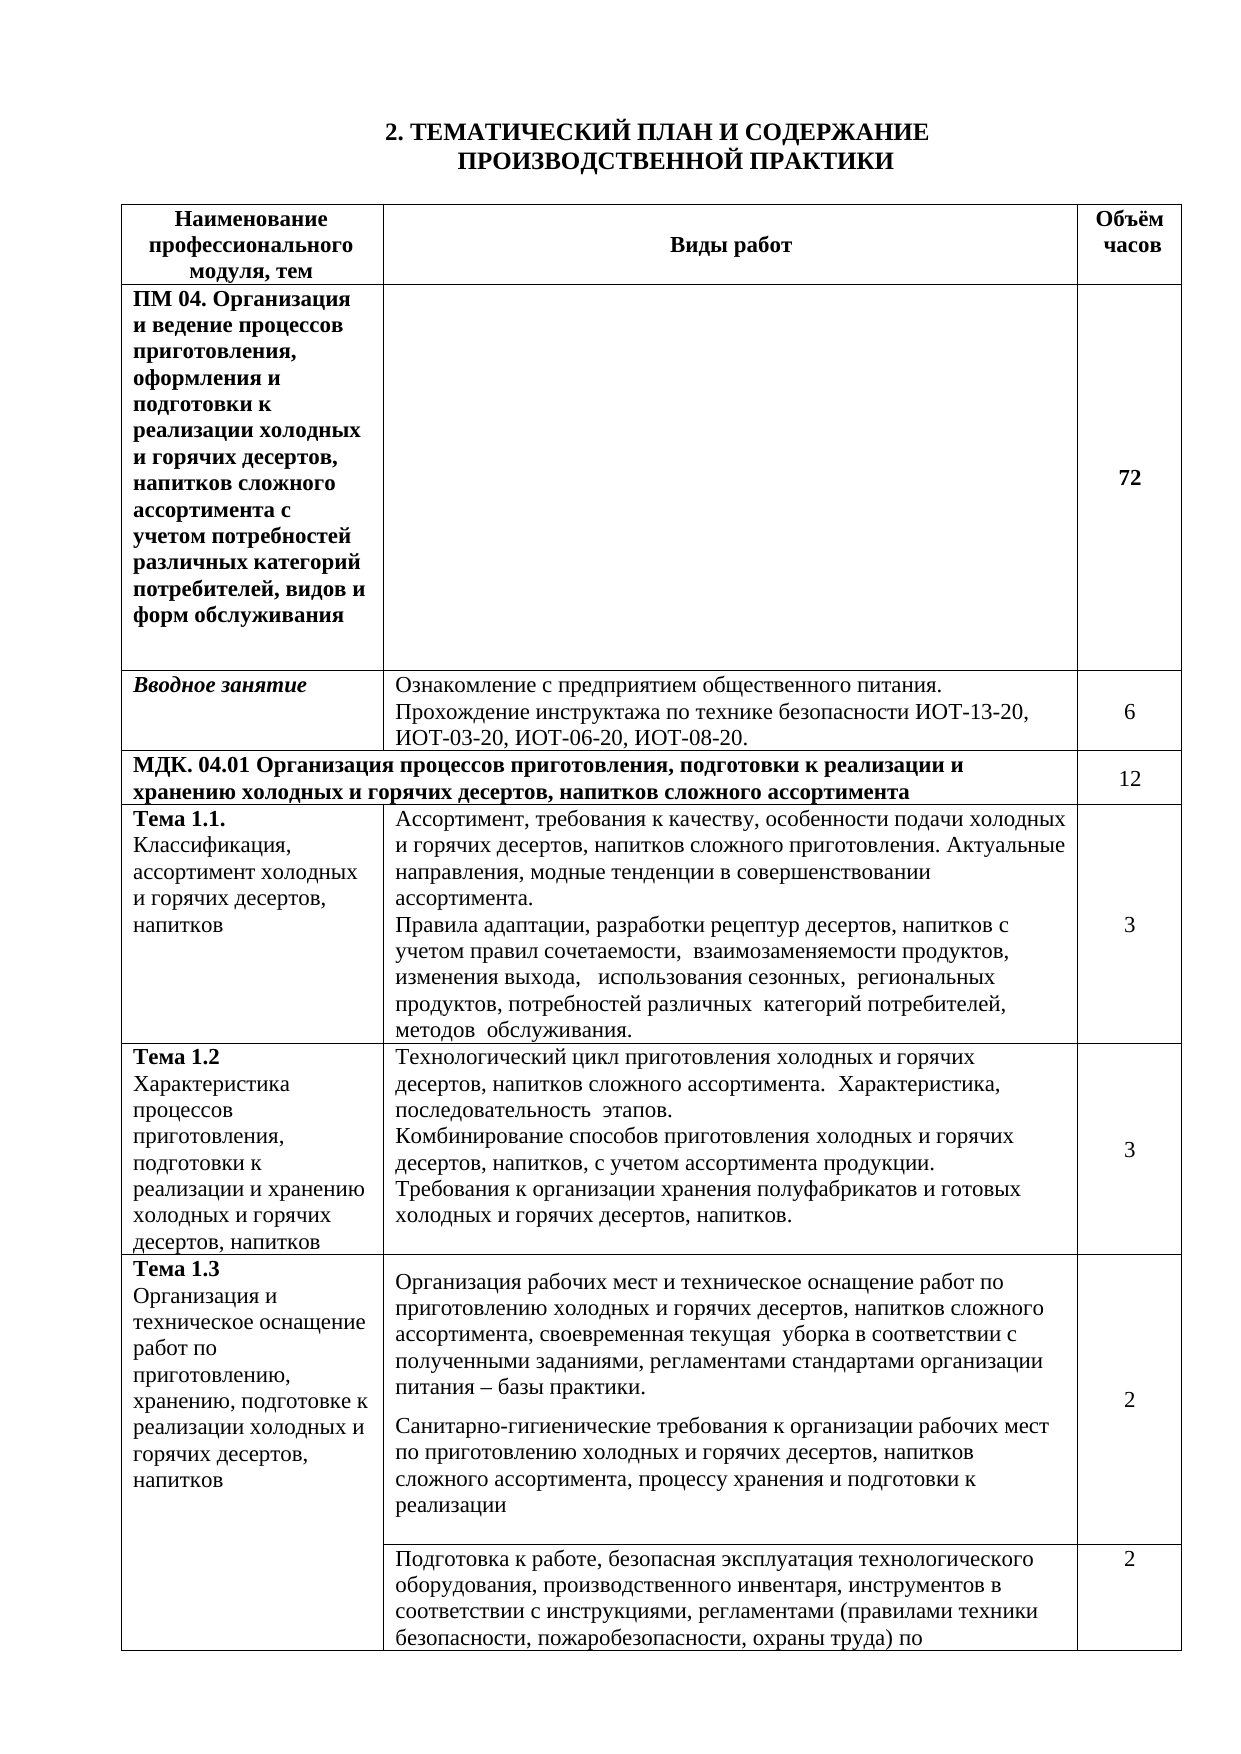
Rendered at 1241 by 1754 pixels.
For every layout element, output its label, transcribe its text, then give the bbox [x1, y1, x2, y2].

table_cell Тема 1.3 Организация и техническое оснащение работ по приготовлению, хранению, подготовке к реализации холодных и горячих десертов, напитков [122, 1255, 383, 1650]
table_cell Организация рабочих мест и техническое оснащение работ по приготовлению холодных и горячих десертов, напитков сложного ассортимента, своевременная текущая уборка в соответствии с полученными заданиями, регламентами стандартами организации питания – базы практики. Санитарно-гигиенические требования к организации рабочих мест по приготовлению холодных и горячих десертов, напитков сложного ассортимента, процессу хранения и подготовки к реализации [384, 1255, 1077, 1544]
table_header Объём часов [1078, 205, 1181, 284]
text 2. ТЕМАТИЧЕСКИЙ ПЛАН И СОДЕРЖАНИЕ [133, 117, 1181, 146]
table_cell Технологический цикл приготовления холодных и горячих десертов, напитков сложного ассортимента. Характеристика, последовательность этапов. Комбинирование способов приготовления холодных и горячих десертов, напитков, с учетом ассортимента продукции. Требования к организации хранения полуфабрикатов и готовых холодных и горячих десертов, напитков. [384, 1044, 1077, 1254]
table_cell Ознакомление с предприятием общественного питания. Прохождение инструктажа по технике безопасности ИОТ-13-20, ИОТ-03-20, ИОТ-06-20, ИОТ-08-20. [384, 671, 1077, 750]
table_cell 2 [1078, 1255, 1181, 1544]
table_cell Тема 1.1. Классификация, ассортимент холодных и горячих десертов, напитков [122, 805, 383, 1042]
table_cell 6 [1078, 671, 1181, 750]
table_cell 12 [1078, 751, 1181, 804]
table_header Виды работ [384, 205, 1077, 284]
table_cell 3 [1078, 805, 1181, 1042]
table_header Наименование профессионального модуля, тем [122, 205, 383, 284]
table_cell 72 [1078, 285, 1181, 670]
table_cell [384, 285, 1077, 670]
table_cell 2 [1078, 1545, 1181, 1650]
table_cell Ассортимент, требования к качеству, особенности подачи холодных и горячих десертов, напитков сложного приготовления. Актуальные направления, модные тенденции в совершенствовании ассортимента. Правила адаптации, разработки рецептур десертов, напитков с учетом правил сочетаемости, взаимозаменяемости продуктов, изменения выхода, использования сезонных, региональных продуктов, потребностей различных категорий потребителей, методов обслуживания. [384, 805, 1077, 1042]
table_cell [384, 1545, 1077, 1650]
text ПРОИЗВОДСТВЕННОЙ ПРАКТИКИ [170, 146, 1181, 175]
table_cell Тема 1.2 Характеристика процессов приготовления, подготовки к реализации и хранению холодных и горячих десертов, напитков [122, 1044, 383, 1254]
table_cell ПМ 04. Организация и ведение процессов приготовления, оформления и подготовки к реализации холодных и горячих десертов, напитков сложного ассортимента с учетом потребностей различных категорий потребителей, видов и форм обслуживания [122, 285, 383, 670]
table_cell Вводное занятие [122, 671, 383, 750]
table_cell 3 [1078, 1044, 1181, 1254]
table_cell МДК. 04.01 Организация процессов приготовления, подготовки к реализации и хранению холодных и горячих десертов, напитков сложного ассортимента [122, 751, 1077, 804]
